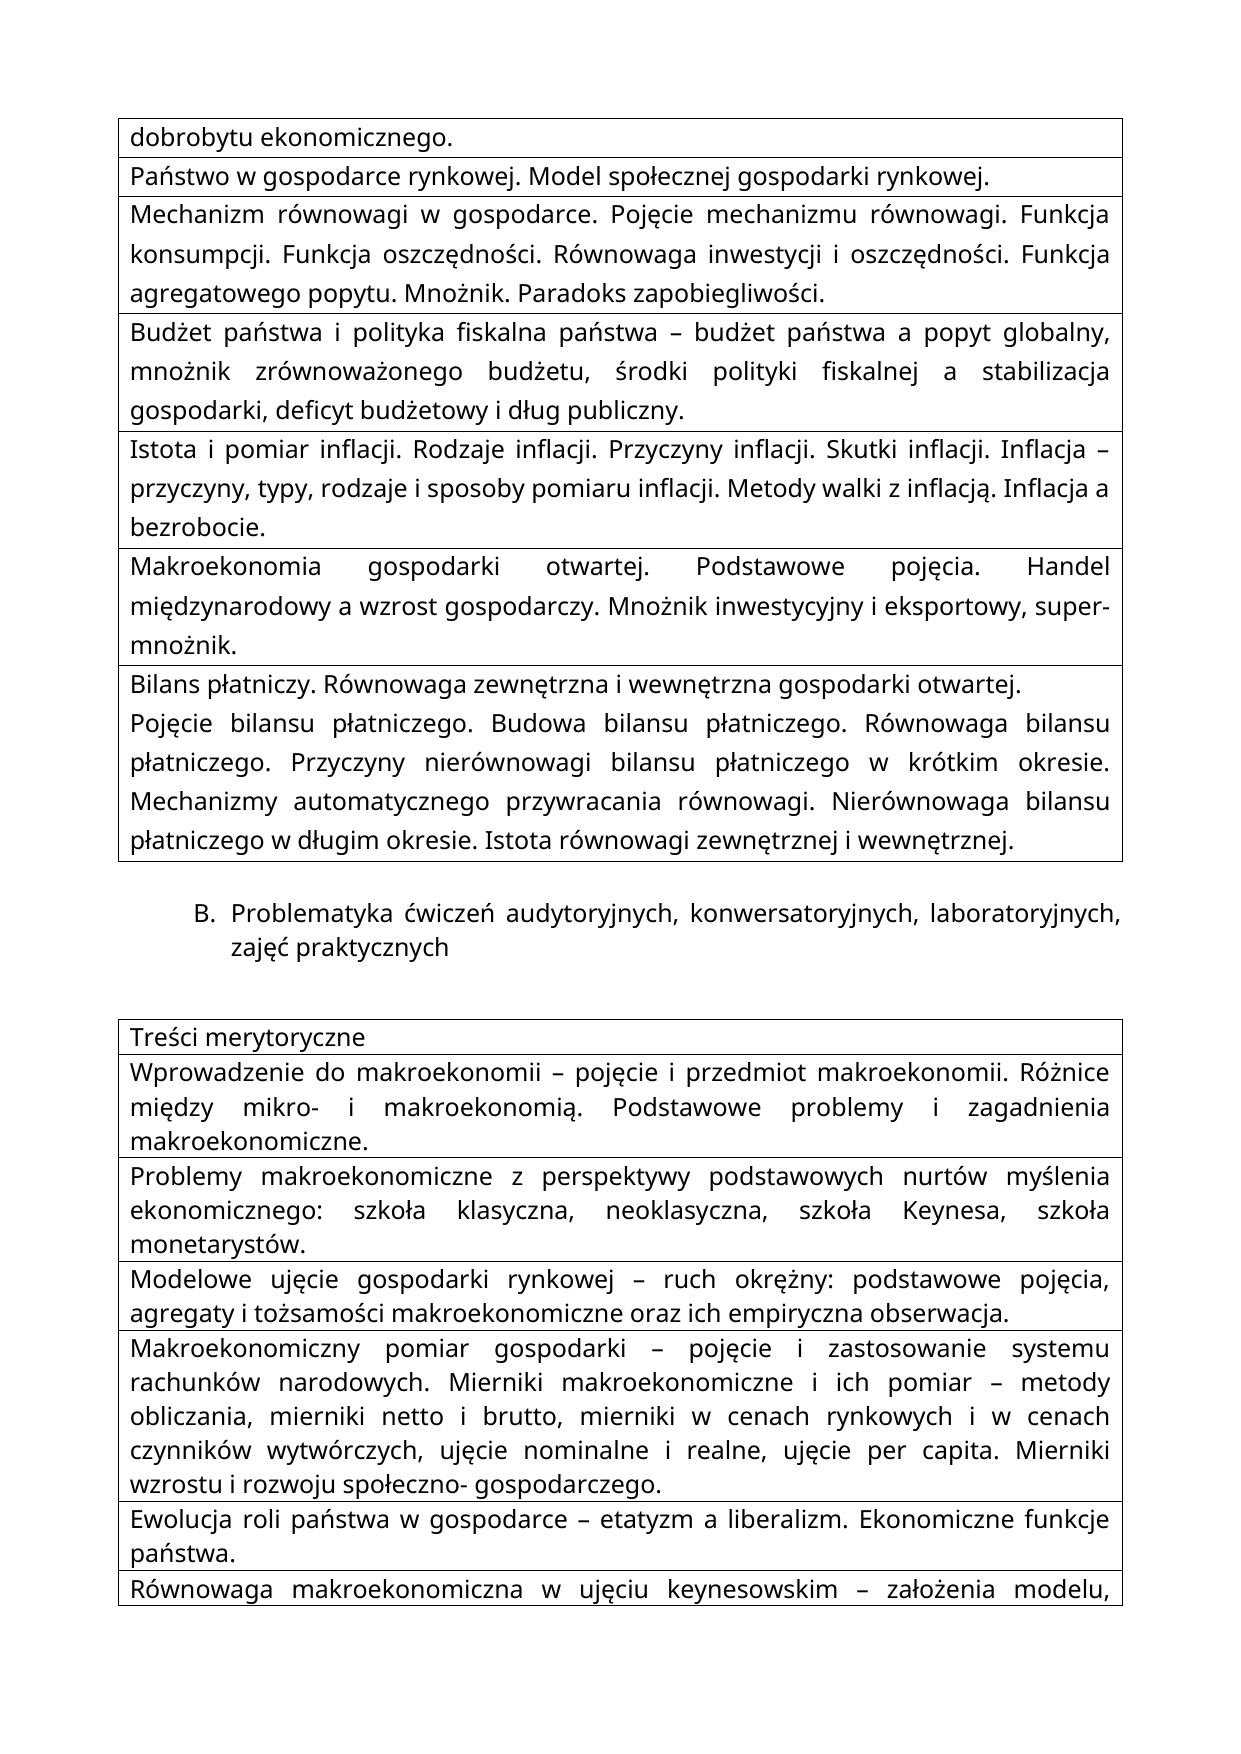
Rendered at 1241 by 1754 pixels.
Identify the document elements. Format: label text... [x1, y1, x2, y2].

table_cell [119, 1571, 1122, 1605]
list Problematyka ćwiczeń audytoryjnych, konwersatoryjnych, laboratoryjnych, zajęć praktycznych [193, 896, 1122, 964]
table_cell Budżet państwa i polityka fiskalna państwa – budżet państwa a popyt globalny, mnożnik zrównoważonego budżetu, środki polityki fiskalnej a stabilizacja gospodarki, deficyt budżetowy i dług publiczny. [119, 314, 1122, 431]
table_cell Istota i pomiar inflacji. Rodzaje inflacji. Przyczyny inflacji. Skutki inflacji. Inflacja – przyczyny, typy, rodzaje i sposoby pomiaru inflacji. Metody walki z inflacją. Inflacja a bezrobocie. [119, 432, 1122, 548]
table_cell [119, 119, 1122, 157]
table_cell Problemy makroekonomiczne z perspektywy podstawowych nurtów myślenia ekonomicznego: szkoła klasyczna, neoklasyczna, szkoła Keynesa, szkoła monetarystów. [119, 1158, 1122, 1261]
table_cell Makroekonomia gospodarki otwartej. Podstawowe pojęcia. Handel międzynarodowy a wzrost gospodarczy. Mnożnik inwestycyjny i eksportowy, super-mnożnik. [119, 549, 1122, 665]
table_cell Ewolucja roli państwa w gospodarce – etatyzm a liberalizm. Ekonomiczne funkcje państwa. [119, 1502, 1122, 1570]
table_cell Bilans płatniczy. Równowaga zewnętrzna i wewnętrzna gospodarki otwartej. Pojęcie bilansu płatniczego. Budowa bilansu płatniczego. Równowaga bilansu płatniczego. Przyczyny nierównowagi bilansu płatniczego w krótkim okresie. Mechanizmy automatycznego przywracania równowagi. Nierównowaga bilansu płatniczego w długim okresie. Istota równowagi zewnętrznej i wewnętrznej. [119, 666, 1122, 861]
table_cell Mechanizm równowagi w gospodarce. Pojęcie mechanizmu równowagi. Funkcja konsumpcji. Funkcja oszczędności. Równowaga inwestycji i oszczędności. Funkcja agregatowego popytu. Mnożnik. Paradoks zapobiegliwości. [119, 197, 1122, 313]
table_cell Modelowe ujęcie gospodarki rynkowej – ruch okrężny: podstawowe pojęcia, agregaty i tożsamości makroekonomiczne oraz ich empiryczna obserwacja. [119, 1262, 1122, 1330]
table_cell Makroekonomiczny pomiar gospodarki – pojęcie i zastosowanie systemu rachunków narodowych. Mierniki makroekonomiczne i ich pomiar – metody obliczania, mierniki netto i brutto, mierniki w cenach rynkowych i w cenach czynników wytwórczych, ujęcie nominalne i realne, ujęcie per capita. Mierniki wzrostu i rozwoju społeczno- gospodarczego. [119, 1331, 1122, 1501]
table_cell Państwo w gospodarce rynkowej. Model społecznej gospodarki rynkowej. [119, 158, 1122, 196]
table_header Treści merytoryczne [119, 1020, 1122, 1054]
table_cell Wprowadzenie do makroekonomii – pojęcie i przedmiot makroekonomii. Różnice między mikro- i makroekonomią. Podstawowe problemy i zagadnienia makroekonomiczne. [119, 1055, 1122, 1157]
